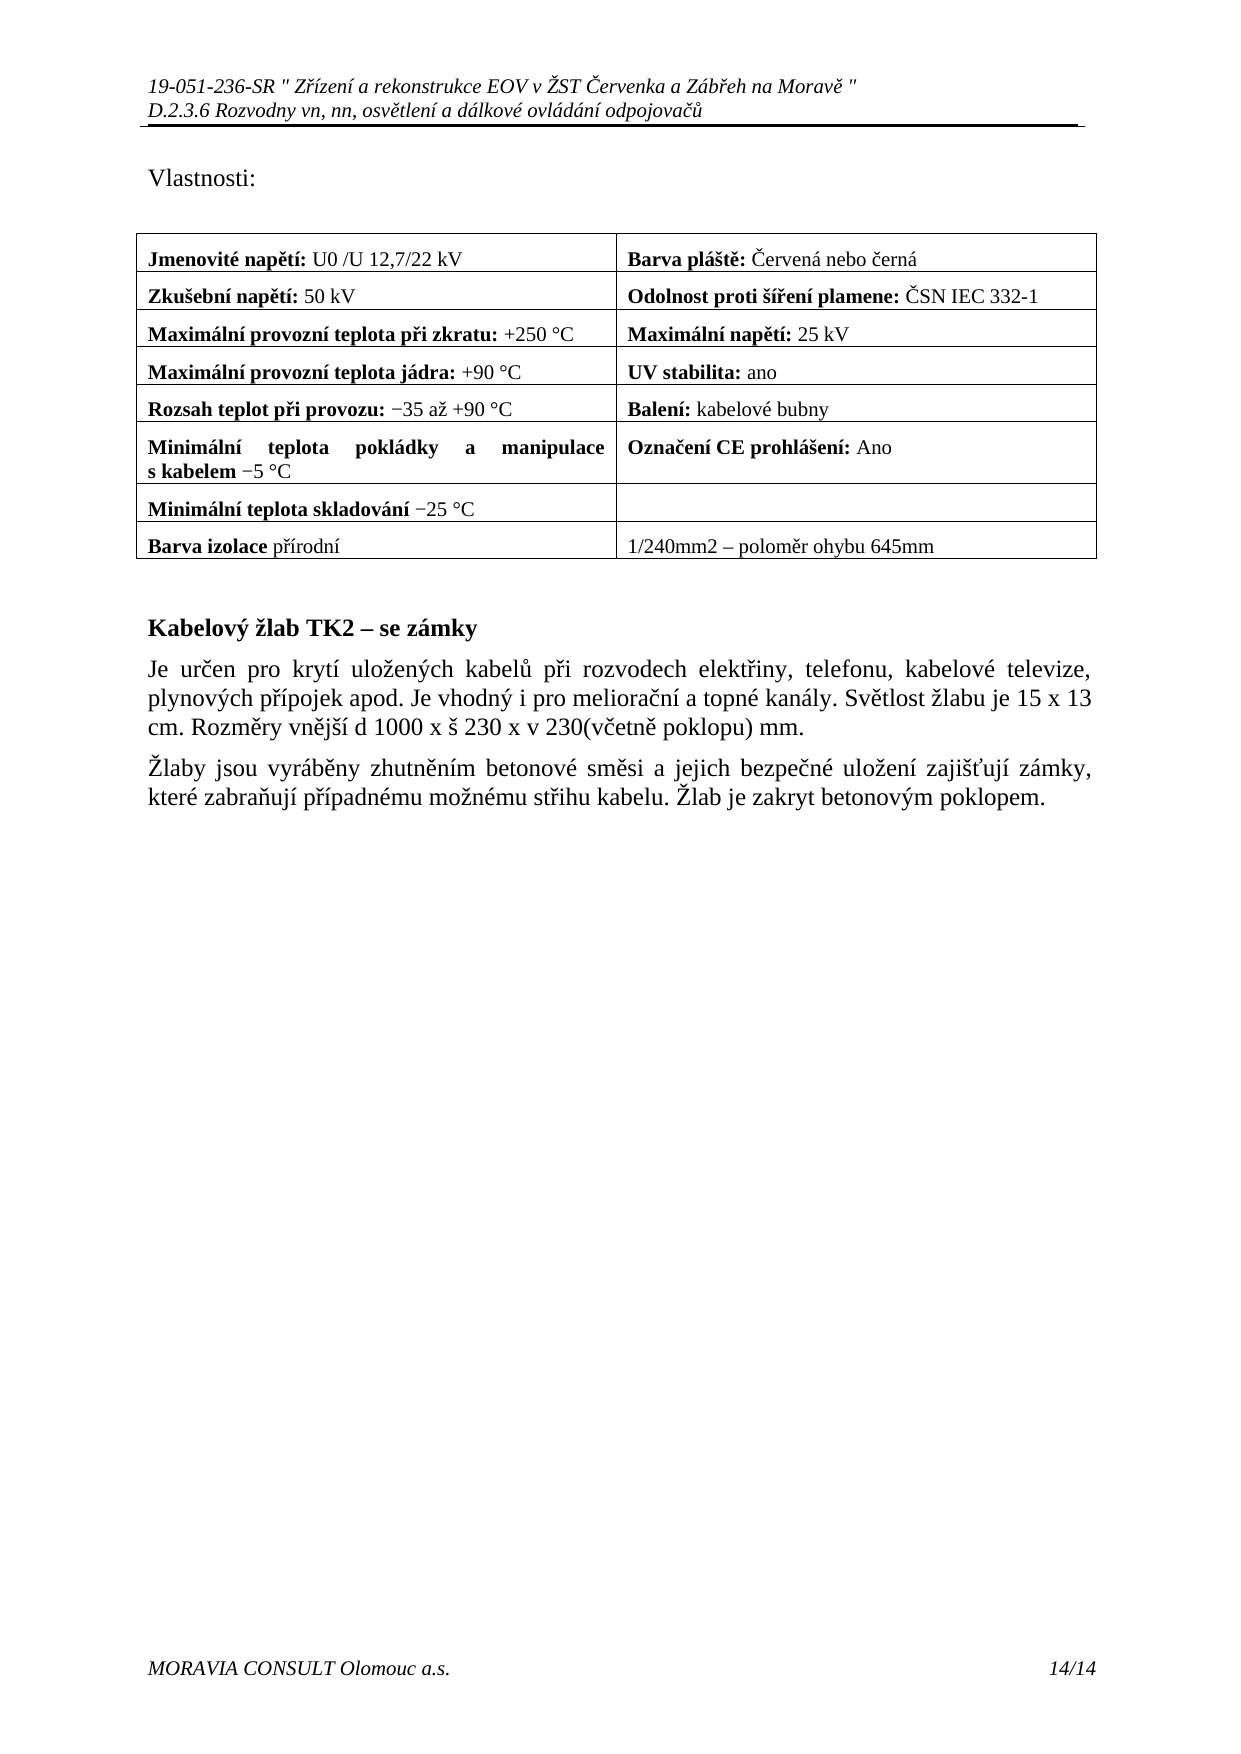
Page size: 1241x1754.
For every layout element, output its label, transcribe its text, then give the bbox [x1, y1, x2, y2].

table_cell Balení: kabelové bubny [617, 385, 1096, 421]
text Kabelový žlab TK2 – se zámky [148, 613, 1092, 642]
table_header Jmenovité napětí: U0 /U 12,7/22 kV [137, 234, 616, 271]
table_cell Označení CE prohlášení: Ano [617, 422, 1096, 483]
table_cell Barva izolace přírodní [137, 522, 616, 558]
table_cell Minimální teplota skladování −25 °C [137, 484, 616, 521]
table_cell Zkušební napětí: 50 kV [137, 272, 616, 308]
table_cell [617, 484, 1096, 521]
table_cell Maximální provozní teplota jádra: +90 °C [137, 347, 616, 384]
table_cell Minimální teplota pokládky a manipulace s kabelem −5 °C [137, 422, 616, 483]
table_cell Maximální provozní teplota při zkratu: +250 °C [137, 310, 616, 346]
table_header Barva pláště: Červená nebo černá [617, 234, 1096, 271]
text Vlastnosti: [148, 163, 1092, 192]
table_cell Rozsah teplot při provozu: −35 až +90 °C [137, 385, 616, 421]
table_cell Odolnost proti šíření plamene: ČSN IEC 332-1 [617, 272, 1096, 308]
text Je určen pro krytí uložených kabelů při rozvodech elektřiny, telefonu, kabelové televize, plynových přípojek apod. Je vhodný i pro meliorační a topné kanály. Světlost žlabu je 15 x 13 cm. Rozměry vnější d 1000 x š 230 x v 230(včetně poklopu) mm. [148, 654, 1092, 740]
table_cell UV stabilita: ano [617, 347, 1096, 384]
table_cell 1/240mm2 – poloměr ohybu 645mm [617, 522, 1096, 558]
table_cell Maximální napětí: 25 kV [617, 310, 1096, 346]
text Žlaby jsou vyráběny zhutněním betonové směsi a jejich bezpečné uložení zajišťují zámky, které zabraňují případnému možnému střihu kabelu. Žlab je zakryt betonovým poklopem. [148, 753, 1092, 810]
